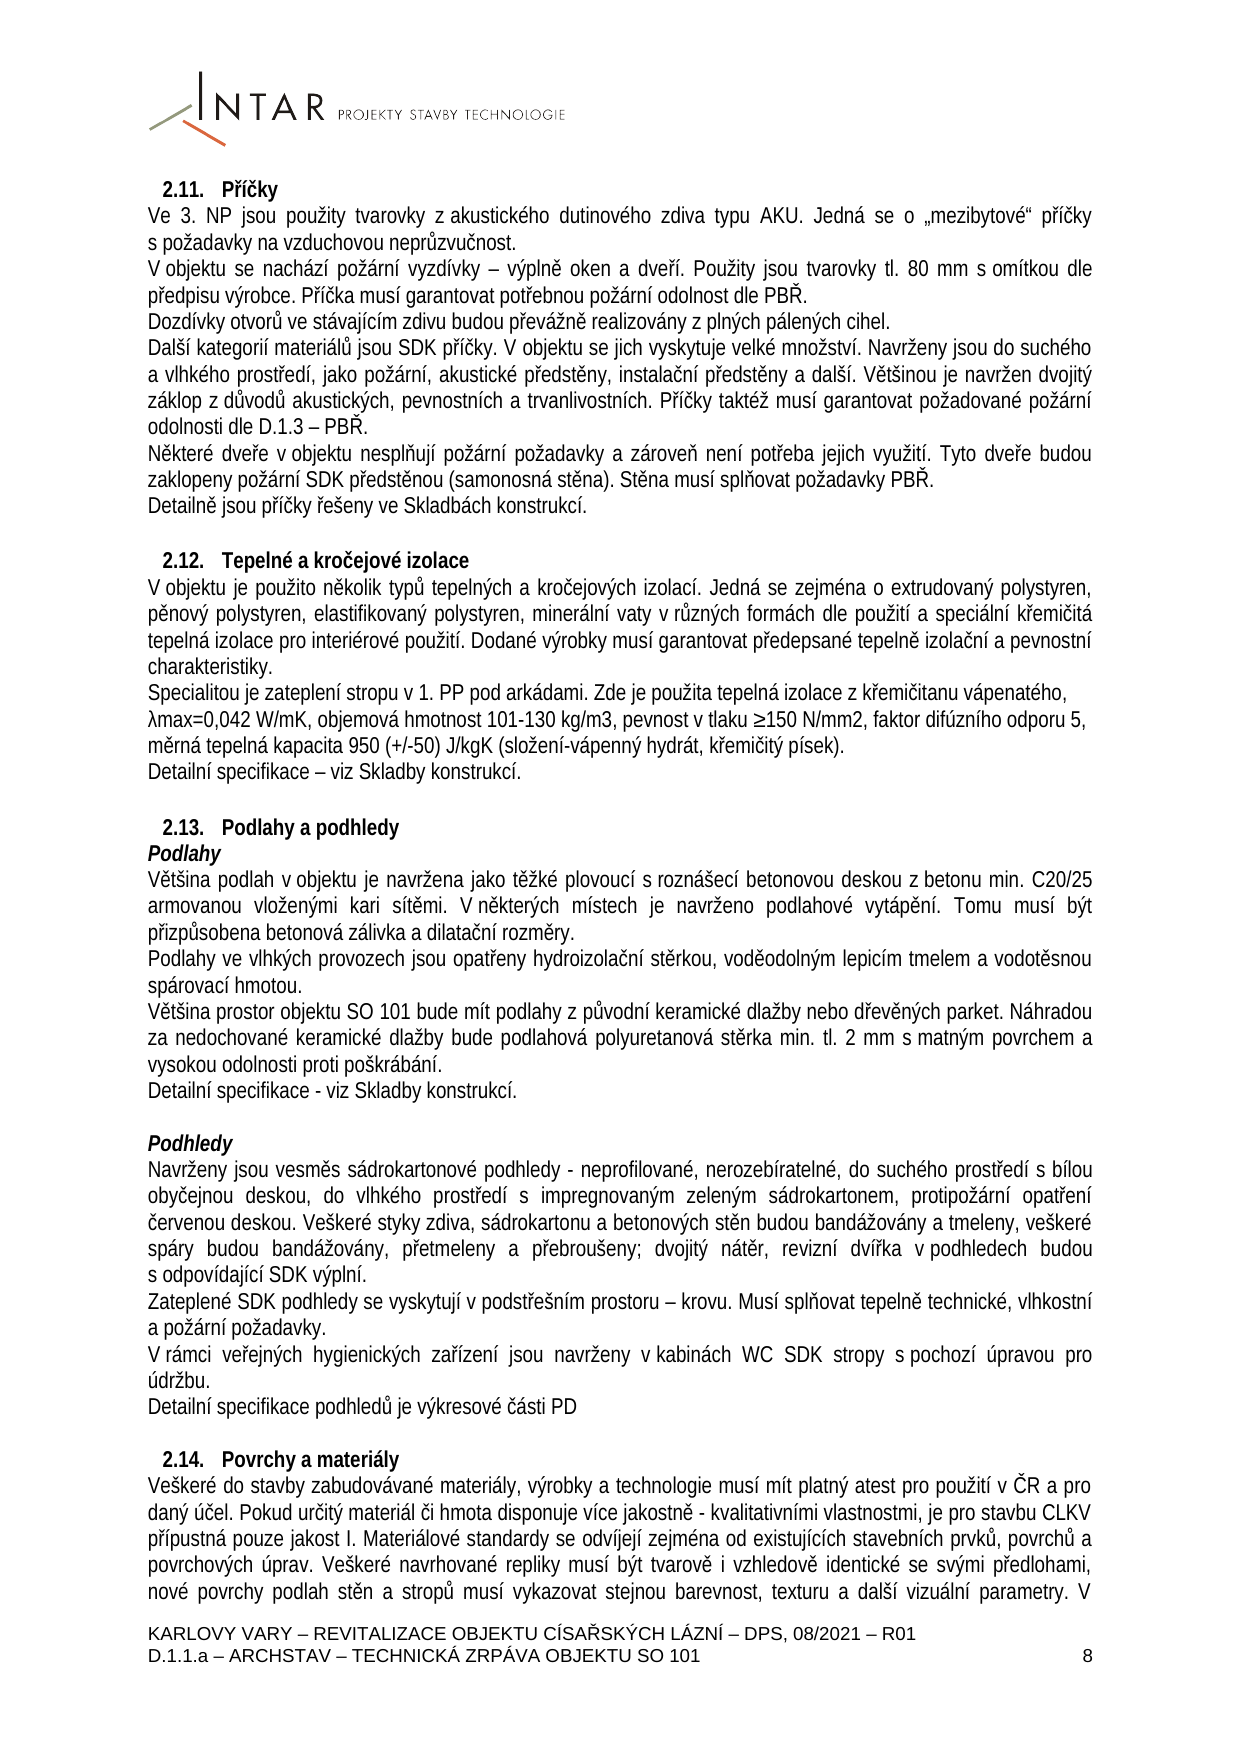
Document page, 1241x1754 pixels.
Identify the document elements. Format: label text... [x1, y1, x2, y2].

list Příčky [162, 176, 1092, 202]
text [148, 1472, 1092, 1604]
text Podlahy [148, 840, 1092, 866]
text Navrženy jsou vesměs sádrokartonové podhledy - neprofilované, nerozebíratelné, do suchého prostředí s bílou obyčejnou deskou, do vlhkého prostředí s impregnovaným zeleným sádrokartonem, protipožární opatření červenou deskou. Veškeré styky zdiva, sádrokartonu a betonových stěn budou bandážovány a tmeleny, veškeré spáry budou bandážovány, přetmeleny a přebroušeny; dvojitý nátěr, revizní dvířka v podhledech budou s odpovídající SDK výplní. [148, 1156, 1092, 1288]
text V objektu se nachází požární vyzdívky – výplně oken a dveří. Použity jsou tvarovky tl. 80 mm s omítkou dle předpisu výrobce. Příčka musí garantovat potřebnou požární odolnost dle PBŘ. [148, 255, 1092, 308]
text Další kategorií materiálů jsou SDK příčky. V objektu se jich vyskytuje velké množství. Navrženy jsou do suchého a vlhkého prostředí, jako požární, akustické předstěny, instalační předstěny a další. Většinou je navržen dvojitý záklop z důvodů akustických, pevnostních a trvanlivostních. Příčky taktéž musí garantovat požadované požární odolnosti dle D.1.3 – PBŘ. [148, 334, 1092, 440]
text Většina prostor objektu SO 101 bude mít podlahy z původní keramické dlažby nebo dřevěných parket. Náhradou za nedochované keramické dlažby bude podlahová polyuretanová stěrka min. tl. 2 mm s matným povrchem a vysokou odolnosti proti poškrábání. [148, 998, 1092, 1077]
list Podlahy a podhledy [162, 813, 1092, 840]
text Detailní specifikace – viz Skladby konstrukcí. [148, 758, 1092, 785]
text Detailní specifikace podhledů je výkresové části PD [148, 1393, 1092, 1419]
text Ve 3. NP jsou použity tvarovky z akustického dutinového zdiva typu AKU. Jedná se o „mezibytové“ příčky s požadavky na vzduchovou neprůzvučnost. [148, 202, 1092, 255]
list Tepelné a kročejové izolace [162, 547, 1092, 574]
text Některé dveře v objektu nesplňují požární požadavky a zároveň není potřeba jejich využití. Tyto dveře budou zaklopeny požární SDK předstěnou (samonosná stěna). Stěna musí splňovat požadavky PBŘ. [148, 440, 1092, 492]
text Podlahy ve vlhkých provozech jsou opatřeny hydroizolační stěrkou, voděodolným lepicím tmelem a vodotěsnou spárovací hmotou. [148, 945, 1092, 998]
text V objektu je použito několik typů tepelných a kročejových izolací. Jedná se zejména o extrudovaný polystyren, pěnový polystyren, elastifikovaný polystyren, minerální vaty v různých formách dle použití a speciální křemičitá tepelná izolace pro interiérové použití. Dodané výrobky musí garantovat předepsané tepelně izolační a pevnostní charakteristiky. [148, 574, 1092, 679]
list Povrchy a materiály [162, 1446, 1092, 1472]
text V rámci veřejných hygienických zařízení jsou navrženy v kabinách WC SDK stropy s pochozí úpravou pro údržbu. [148, 1341, 1092, 1393]
text Specialitou je zateplení stropu v 1. PP pod arkádami. Zde je použita tepelná izolace z křemičitanu vápenatého, λmax=0,042 W/mK, objemová hmotnost 101-130 kg/m3, pevnost v tlaku ≥150 N/mm2, faktor difúzního odporu 5, měrná tepelná kapacita 950 (+/-50) J/kgK (složení-vápenný hydrát, křemičitý písek). [148, 679, 1092, 758]
text Detailní specifikace - viz Skladby konstrukcí. [148, 1077, 1092, 1103]
text Většina podlah v objektu je navržena jako těžké plovoucí s roznášecí betonovou deskou z betonu min. C20/25 armovanou vloženými kari sítěmi. V některých místech je navrženo podlahové vytápění. Tomu musí být přizpůsobena betonová zálivka a dilatační rozměry. [148, 866, 1092, 945]
text Dozdívky otvorů ve stávajícím zdivu budou převážně realizovány z plných pálených cihel. [148, 308, 1092, 334]
text Detailně jsou příčky řešeny ve Skladbách konstrukcí. [148, 492, 1092, 519]
text Podhledy [148, 1130, 1092, 1156]
text Zateplené SDK podhledy se vyskytují v podstřešním prostoru – krovu. Musí splňovat tepelně technické, vlhkostní a požární požadavky. [148, 1288, 1092, 1341]
